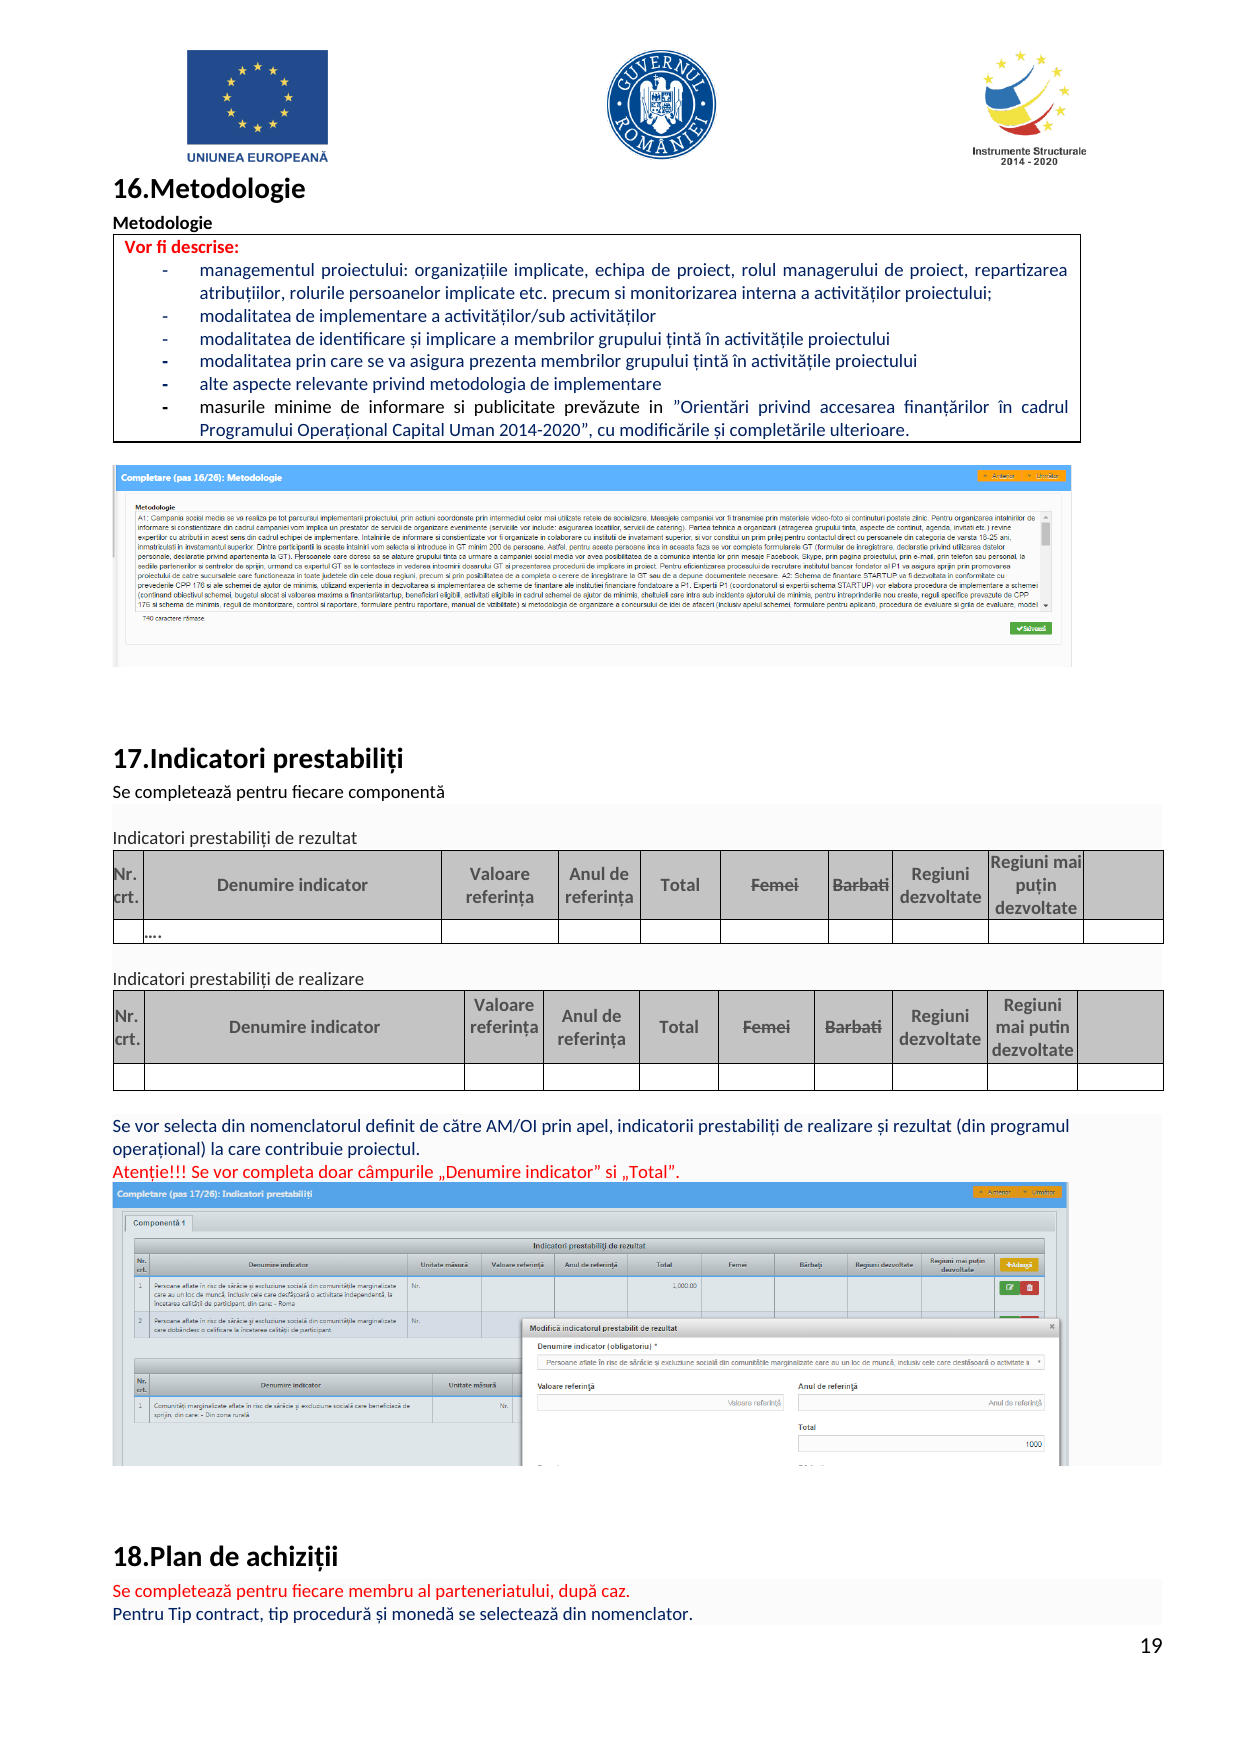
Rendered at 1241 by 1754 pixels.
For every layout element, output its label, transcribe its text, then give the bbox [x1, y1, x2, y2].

table_cell [1084, 920, 1163, 943]
table_header Femei [721, 851, 828, 919]
table_cell [465, 1064, 543, 1090]
picture [187, 50, 328, 130]
table_header [1078, 991, 1163, 1063]
text Se vor selecta din nomenclatorul definit de către AM/OI prin apel, indicatorii prestabiliți de realizare și rezultat (din programul operațional) la care contribuie proiectul. [112, 1114, 1162, 1160]
table_header Anul de referința [544, 991, 639, 1063]
table_header [1084, 851, 1163, 919]
picture [973, 50, 1086, 130]
table_cell [893, 920, 988, 943]
table_cell [640, 1064, 718, 1090]
table_cell [721, 920, 828, 943]
table_header Nr. crt. [114, 851, 143, 919]
subtitle 16.Metodologie [112, 130, 1162, 206]
table_header Anul de referința [559, 851, 640, 919]
table_cell [988, 1064, 1077, 1090]
table_cell [559, 920, 640, 943]
table_header Vor fi descrise: managementul proiectului: organizațiile implicate, echipa de proiect, rolul managerului de proiect, repartizarea atribuțiilor, rolurile persoanelor implicate etc. precum si monitorizarea interna a activităților proiectului; modalitatea de implementare a activităților/sub activităților modalitatea de identificare şi implicare a membrilor grupului țintă în activitățile proiectului modalitatea prin care se va asigura prezenta membrilor grupului țintă în activitățile proiectului alte aspecte relevante privind metodologia de implementare masurile minime de informare si publicitate prevăzute in ”Orientări privind accesarea finanțărilor în cadrul Programului Operațional Capital Uman 2014-2020”, cu modificările și completările ulterioare. [114, 235, 1080, 441]
picture [112, 465, 1072, 667]
table_cell …. [144, 920, 441, 943]
picture [605, 48, 717, 130]
table_header Barbati [829, 851, 892, 919]
subtitle 18.Plan de achiziții [112, 1538, 1162, 1574]
table_cell [815, 1064, 892, 1090]
table_header Regiuni dezvoltate [893, 851, 988, 919]
table_cell [893, 1064, 987, 1090]
table_cell [114, 1064, 144, 1090]
table_header Valoare referința [442, 851, 558, 919]
table_header Regiuni dezvoltate [893, 991, 987, 1063]
table_header Barbati [815, 991, 892, 1063]
text Metodologie [112, 211, 1162, 234]
table_cell [442, 920, 558, 943]
table_header Nr. crt. [114, 991, 144, 1063]
table_cell [719, 1064, 814, 1090]
table_cell [145, 1064, 464, 1090]
table_header Denumire indicator [145, 991, 464, 1063]
text Se completează pentru fiecare membru al parteneriatului, după caz. [112, 1579, 1162, 1602]
subtitle 17.Indicatori prestabiliți [112, 740, 1162, 775]
text Se completează pentru fiecare componentă [112, 781, 1162, 804]
table_header Femei [719, 991, 814, 1063]
table_cell [1078, 1064, 1163, 1090]
picture [112, 1182, 1069, 1466]
table_cell [544, 1064, 639, 1090]
table_cell [114, 920, 143, 943]
text Pentru Tip contract, tip procedură și monedă se selectează din nomenclator. [112, 1602, 1162, 1625]
table_header Total [641, 851, 720, 919]
table_header Regiuni mai puțin dezvoltate [989, 851, 1083, 919]
table_header Total [640, 991, 718, 1063]
table_header Valoare referința [465, 991, 543, 1063]
text Indicatori prestabiliți de realizare [112, 967, 1162, 990]
table_cell [989, 920, 1083, 943]
text Atenție!!! Se vor completa doar câmpurile „Denumire indicator” si „Total”. [112, 1160, 1162, 1183]
table_cell [829, 920, 892, 943]
text Indicatori prestabiliți de rezultat [112, 827, 1162, 849]
table_cell [641, 920, 720, 943]
table_header Regiuni mai putin dezvoltate [988, 991, 1077, 1063]
table_header Denumire indicator [144, 851, 441, 919]
